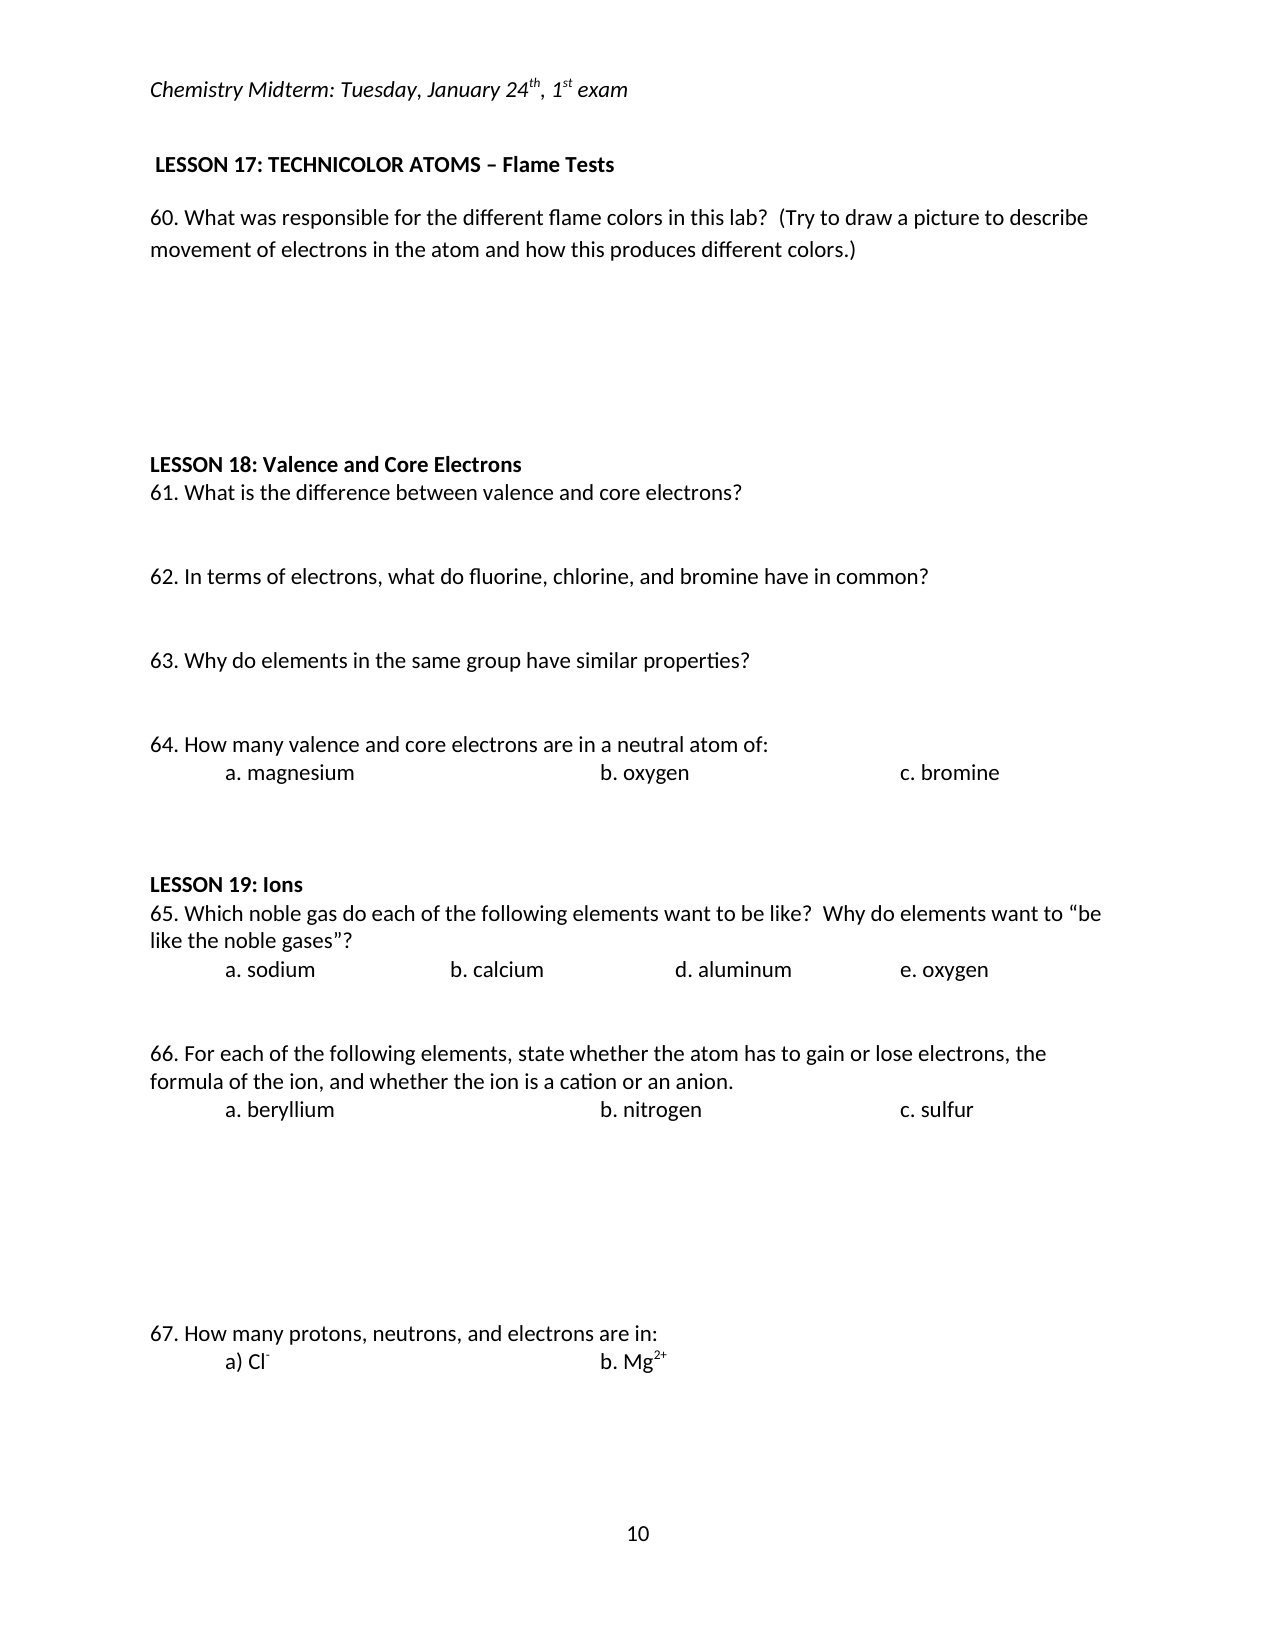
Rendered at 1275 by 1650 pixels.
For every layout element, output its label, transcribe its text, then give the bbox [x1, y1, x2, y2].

text LESSON 19: Ions [150, 871, 1125, 899]
text LESSON 17: TECHNICOLOR ATOMS – Flame Tests [150, 150, 1125, 178]
text 65. Which noble gas do each of the following elements want to be like? Why do elements want to “be like the noble gases”? [150, 899, 1125, 955]
text 67. How many protons, neutrons, and electrons are in: [150, 1319, 1125, 1347]
text a. sodium b. calcium d. aluminum e. oxygen [150, 955, 1125, 983]
text 62. In terms of electrons, what do fluorine, chlorine, and bromine have in common? [150, 562, 1125, 590]
text a. beryllium b. nitrogen c. sulfur [150, 1095, 1125, 1123]
text 61. What is the difference between valence and core electrons? [150, 478, 1125, 506]
text a. magnesium b. oxygen c. bromine [150, 758, 1125, 787]
text 64. How many valence and core electrons are in a neutral atom of: [150, 731, 1125, 758]
text a) Cl- b. Mg2+ [150, 1347, 1125, 1375]
text 63. Why do elements in the same group have similar properties? [150, 646, 1125, 674]
text 66. For each of the following elements, state whether the atom has to gain or lose electrons, the formula of the ion, and whether the ion is a cation or an anion. [150, 1039, 1125, 1095]
text LESSON 18: Valence and Core Electrons [150, 450, 1125, 478]
text 60. What was responsible for the different flame colors in this lab? (Try to draw a picture to describe movement of electrons in the atom and how this produces different colors.) [150, 203, 1125, 263]
